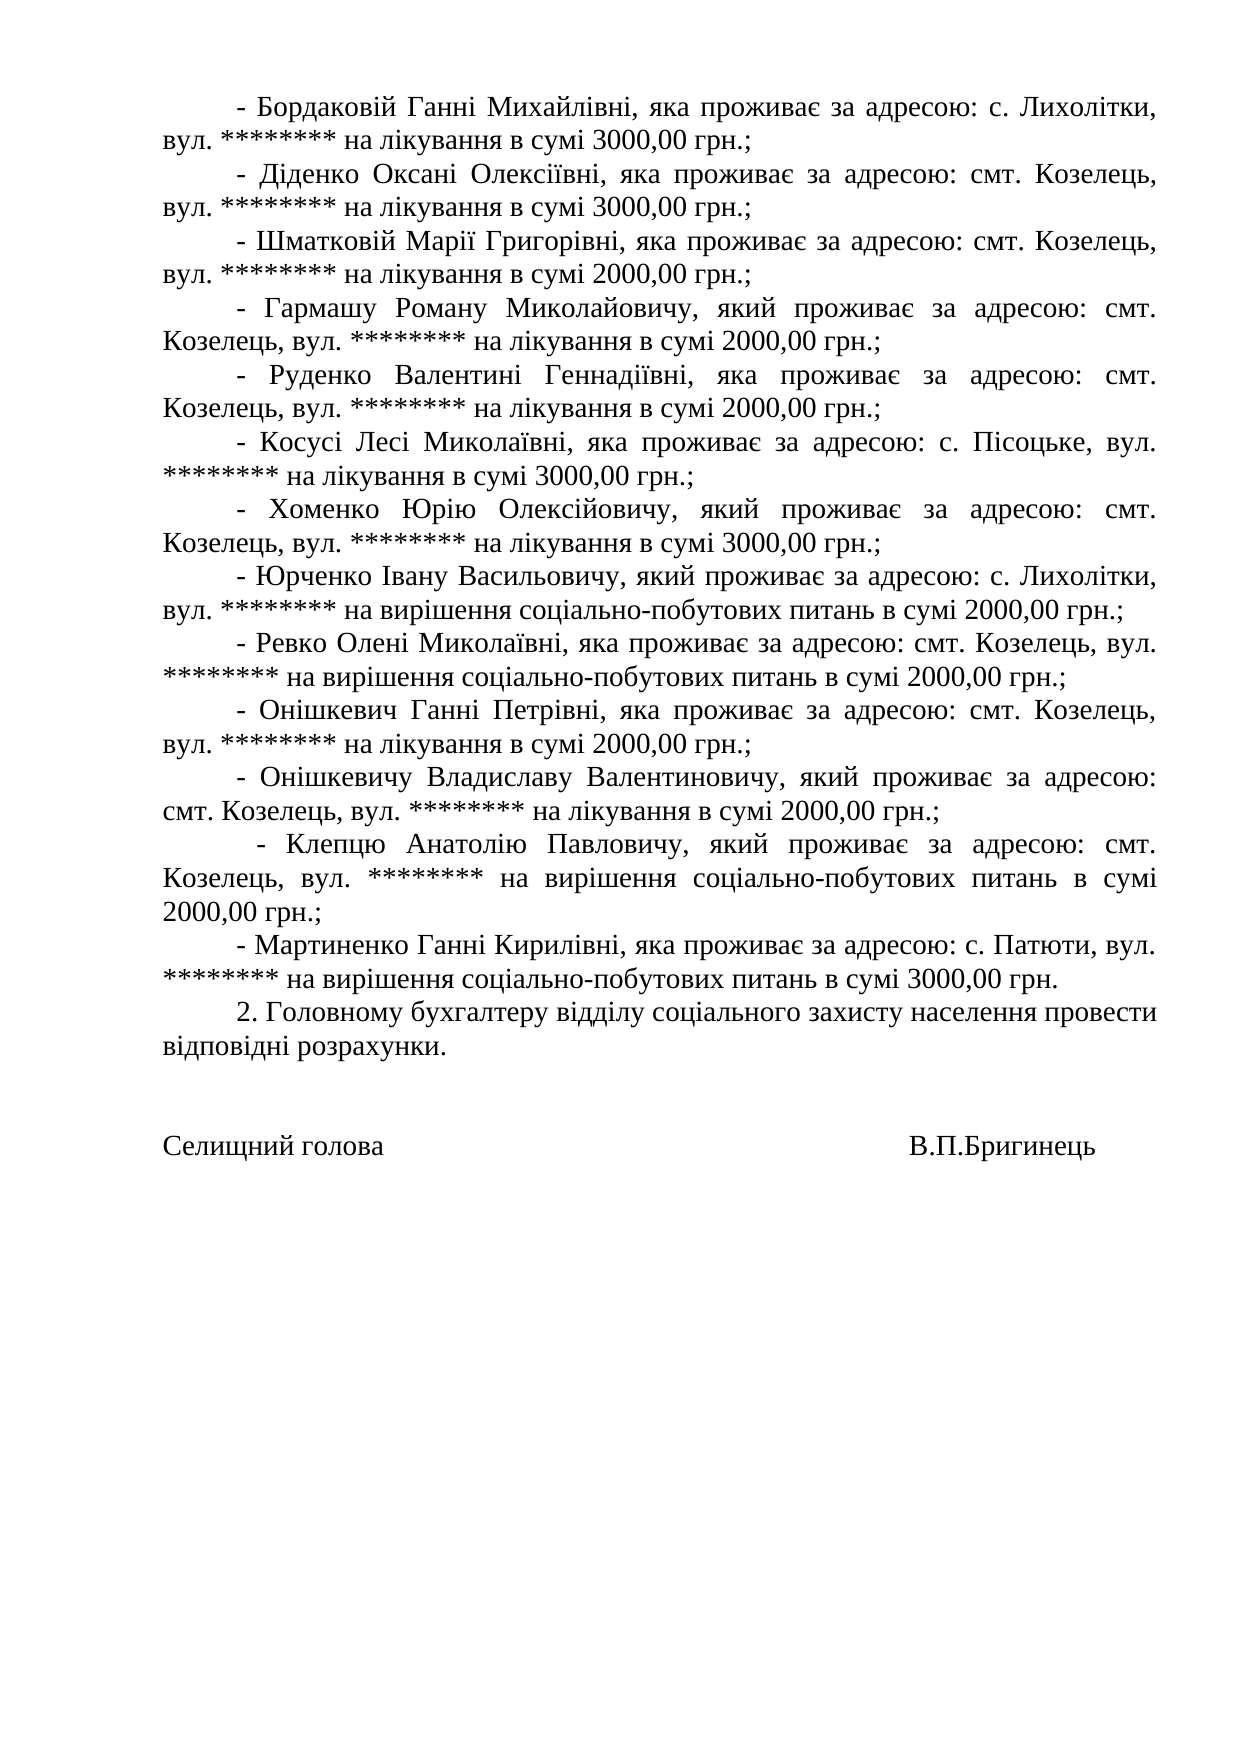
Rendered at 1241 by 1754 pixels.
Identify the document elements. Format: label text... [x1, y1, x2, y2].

text Селищний голова В.П.Бригинець [162, 1128, 1158, 1162]
text - Юрченко Івану Васильовичу, який проживає за адресою: с. Лихолітки, вул. ******** на вирішення соціально-побутових питань в сумі 2000,00 грн.; [162, 558, 1158, 625]
text - Онішкевич Ганні Петрівні, яка проживає за адресою: смт. Козелець, вул. ******** на лікування в сумі 2000,00 грн.; [162, 692, 1158, 759]
text - Мартиненко Ганні Кирилівні, яка проживає за адресою: с. Патюти, вул. ******** на вирішення соціально-побутових питань в сумі 3000,00 грн. [162, 927, 1158, 994]
text - Руденко Валентині Геннадіївні, яка проживає за адресою: смт. Козелець, вул. ******** на лікування в сумі 2000,00 грн.; [162, 357, 1158, 424]
text - Хоменко Юрію Олексійовичу, який проживає за адресою: смт. Козелець, вул. ******** на лікування в сумі 3000,00 грн.; [162, 491, 1158, 558]
text - Косусі Лесі Миколаївні, яка проживає за адресою: с. Пісоцьке, вул. ******** на лікування в сумі 3000,00 грн.; [162, 424, 1158, 491]
text - Бордаковій Ганні Михайлівні, яка проживає за адресою: с. Лихолітки, вул. ******** на лікування в сумі 3000,00 грн.; [162, 89, 1158, 156]
text - Онішкевичу Владиславу Валентиновичу, який проживає за адресою: смт. Козелець, вул. ******** на лікування в сумі 2000,00 грн.; [162, 759, 1158, 827]
text 2. Головному бухгалтеру відділу соціального захисту населення провести відповідні розрахунки. [162, 994, 1158, 1061]
text - Гармашу Роману Миколайовичу, який проживає за адресою: смт. Козелець, вул. ******** на лікування в сумі 2000,00 грн.; [162, 290, 1158, 357]
text - Діденко Оксані Олексіївні, яка проживає за адресою: смт. Козелець, вул. ******** на лікування в сумі 3000,00 грн.; [162, 156, 1158, 223]
text - Клепцю Анатолію Павловичу, який проживає за адресою: смт. Козелець, вул. ******** на вирішення соціально-побутових питань в сумі 2000,00 грн.; [162, 827, 1158, 927]
text - Ревко Олені Миколаївні, яка проживає за адресою: смт. Козелець, вул. ******** на вирішення соціально-побутових питань в сумі 2000,00 грн.; [162, 625, 1158, 692]
text - Шматковій Марії Григорівні, яка проживає за адресою: смт. Козелець, вул. ******** на лікування в сумі 2000,00 грн.; [162, 223, 1158, 290]
